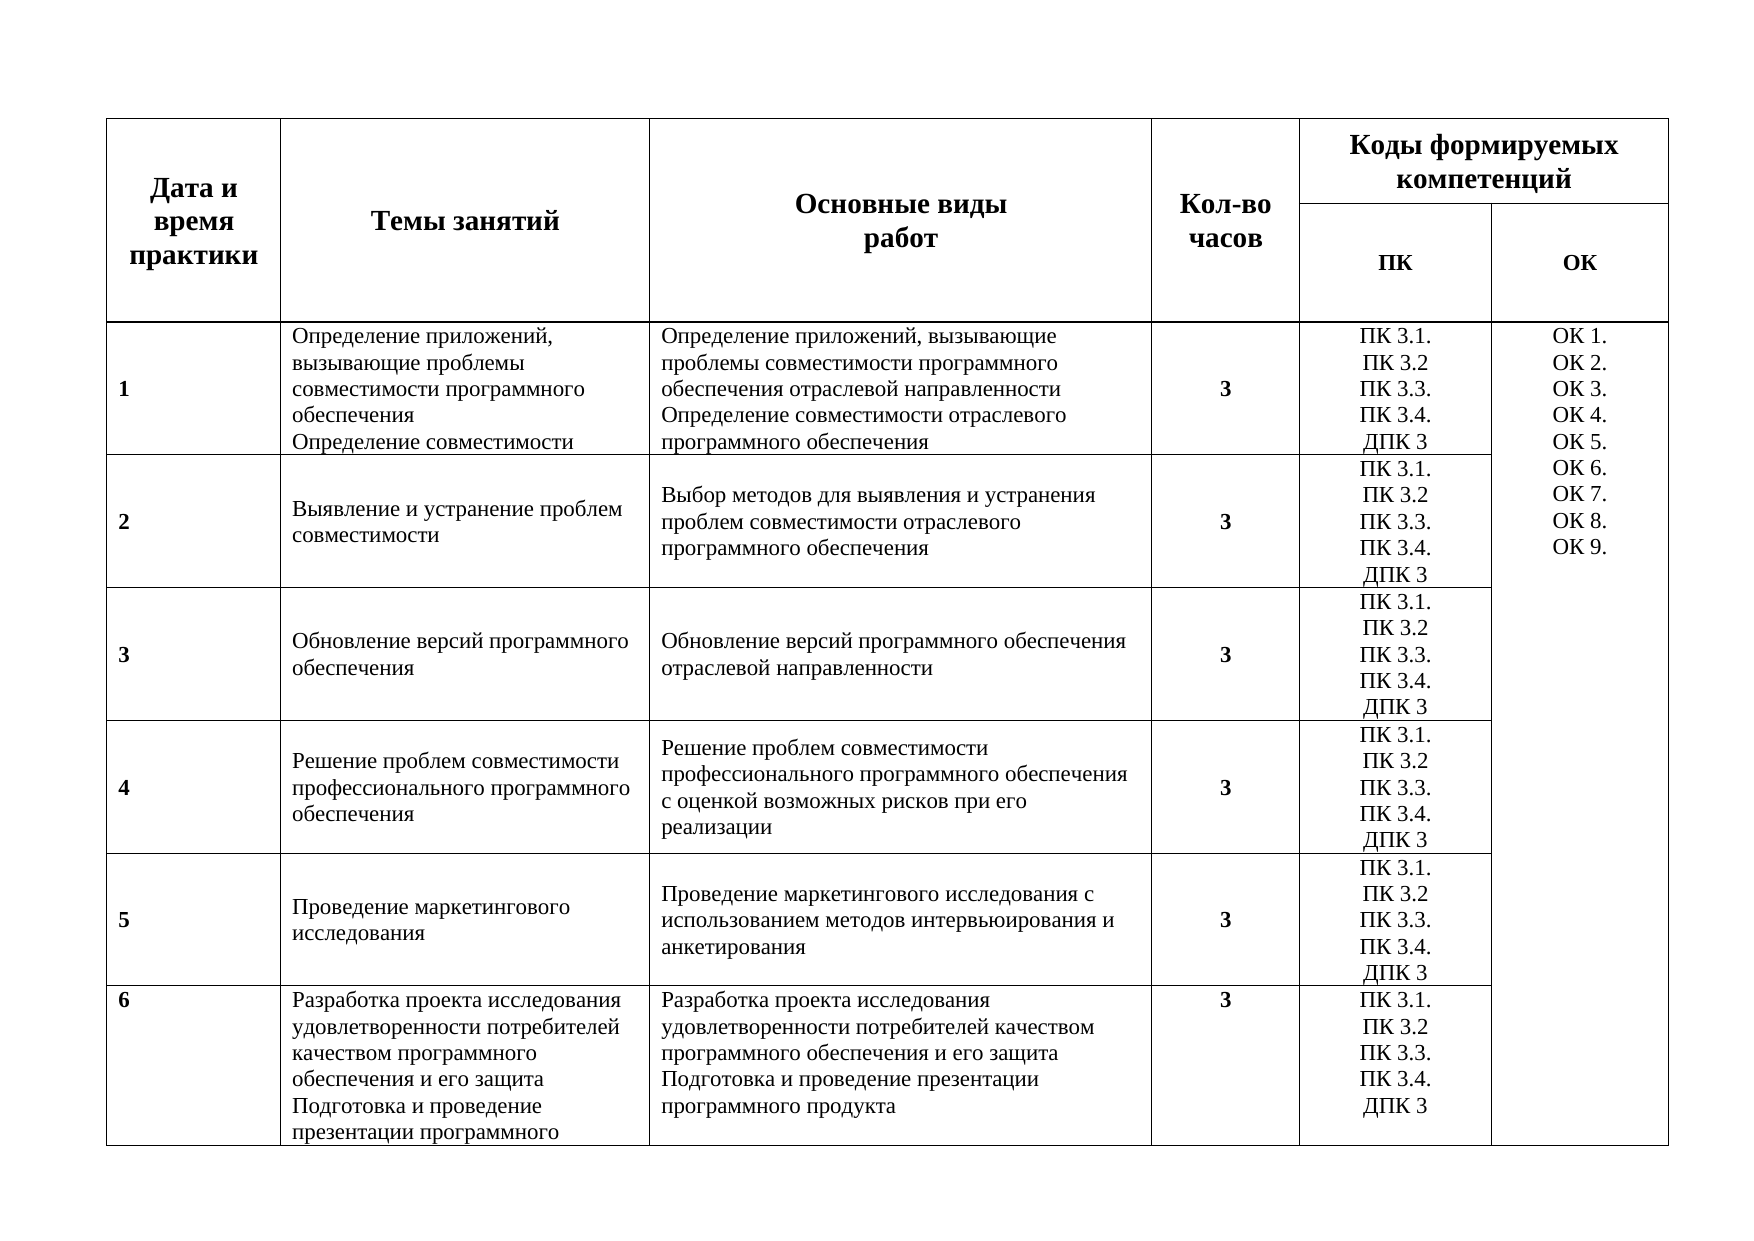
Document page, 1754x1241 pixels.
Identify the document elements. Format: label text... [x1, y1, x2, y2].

table_cell 3 [1152, 721, 1299, 853]
table_cell Обновление версий программного обеспечения [281, 588, 649, 720]
table_cell 3 [1152, 854, 1299, 985]
table_cell ПК 3.1. ПК 3.2 ПК 3.3. ПК 3.4. ДПК 3 [1300, 854, 1491, 985]
table_cell Решение проблем совместимости профессионального программного обеспечения с оценкой возможных рисков при его реализации [650, 721, 1151, 853]
table_header Дата и время практики [107, 119, 280, 321]
table_cell ОК 1. ОК 2. ОК 3. ОК 4. ОК 5. ОК 6. ОК 7. ОК 8. ОК 9. [1492, 323, 1668, 1144]
table_cell ПК 3.1. ПК 3.2 ПК 3.3. ПК 3.4. ДПК 3 [1300, 588, 1491, 720]
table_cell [281, 986, 649, 1144]
table_cell 5 [107, 854, 280, 985]
table_cell Выявление и устранение проблем совместимости [281, 455, 649, 587]
table_cell 3 [1152, 588, 1299, 720]
table_cell 1 [107, 323, 280, 454]
table_cell 6 [107, 986, 280, 1144]
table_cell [650, 986, 1151, 1144]
table_header Кол-во часов [1152, 119, 1299, 321]
table_cell Решение проблем совместимости профессионального программного обеспечения [281, 721, 649, 853]
table_cell Определение приложений, вызывающие проблемы совместимости программного обеспечения Определение совместимости [281, 323, 649, 454]
table_cell Выбор методов для выявления и устранения проблем совместимости отраслевого программного обеспечения [650, 455, 1151, 587]
table_cell Проведение маркетингового исследования [281, 854, 649, 985]
table_cell 3 [1152, 455, 1299, 587]
table_cell 3 [107, 588, 280, 720]
table_cell ПК [1300, 204, 1491, 321]
table_cell Проведение маркетингового исследования с использованием методов интервьюирования и анкетирования [650, 854, 1151, 985]
table_cell Обновление версий программного обеспечения отраслевой направленности [650, 588, 1151, 720]
table_cell 3 [1152, 986, 1299, 1144]
table_cell 2 [107, 455, 280, 587]
table_header Коды формируемых компетенций [1300, 119, 1668, 202]
table_header Основные виды работ [650, 119, 1151, 321]
table_cell ОК [1492, 204, 1668, 321]
table_cell 4 [107, 721, 280, 853]
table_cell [1300, 986, 1491, 1144]
table_cell 3 [1152, 323, 1299, 454]
table_cell ПК 3.1. ПК 3.2 ПК 3.3. ПК 3.4. ДПК 3 [1300, 455, 1491, 587]
table_cell Определение приложений, вызывающие проблемы совместимости программного обеспечения отраслевой направленности Определение совместимости отраслевого программного обеспечения [650, 323, 1151, 454]
table_header Темы занятий [281, 119, 649, 321]
table_cell ПК 3.1. ПК 3.2 ПК 3.3. ПК 3.4. ДПК 3 [1300, 721, 1491, 853]
table_cell ПК 3.1. ПК 3.2 ПК 3.3. ПК 3.4. ДПК 3 [1300, 323, 1491, 454]
